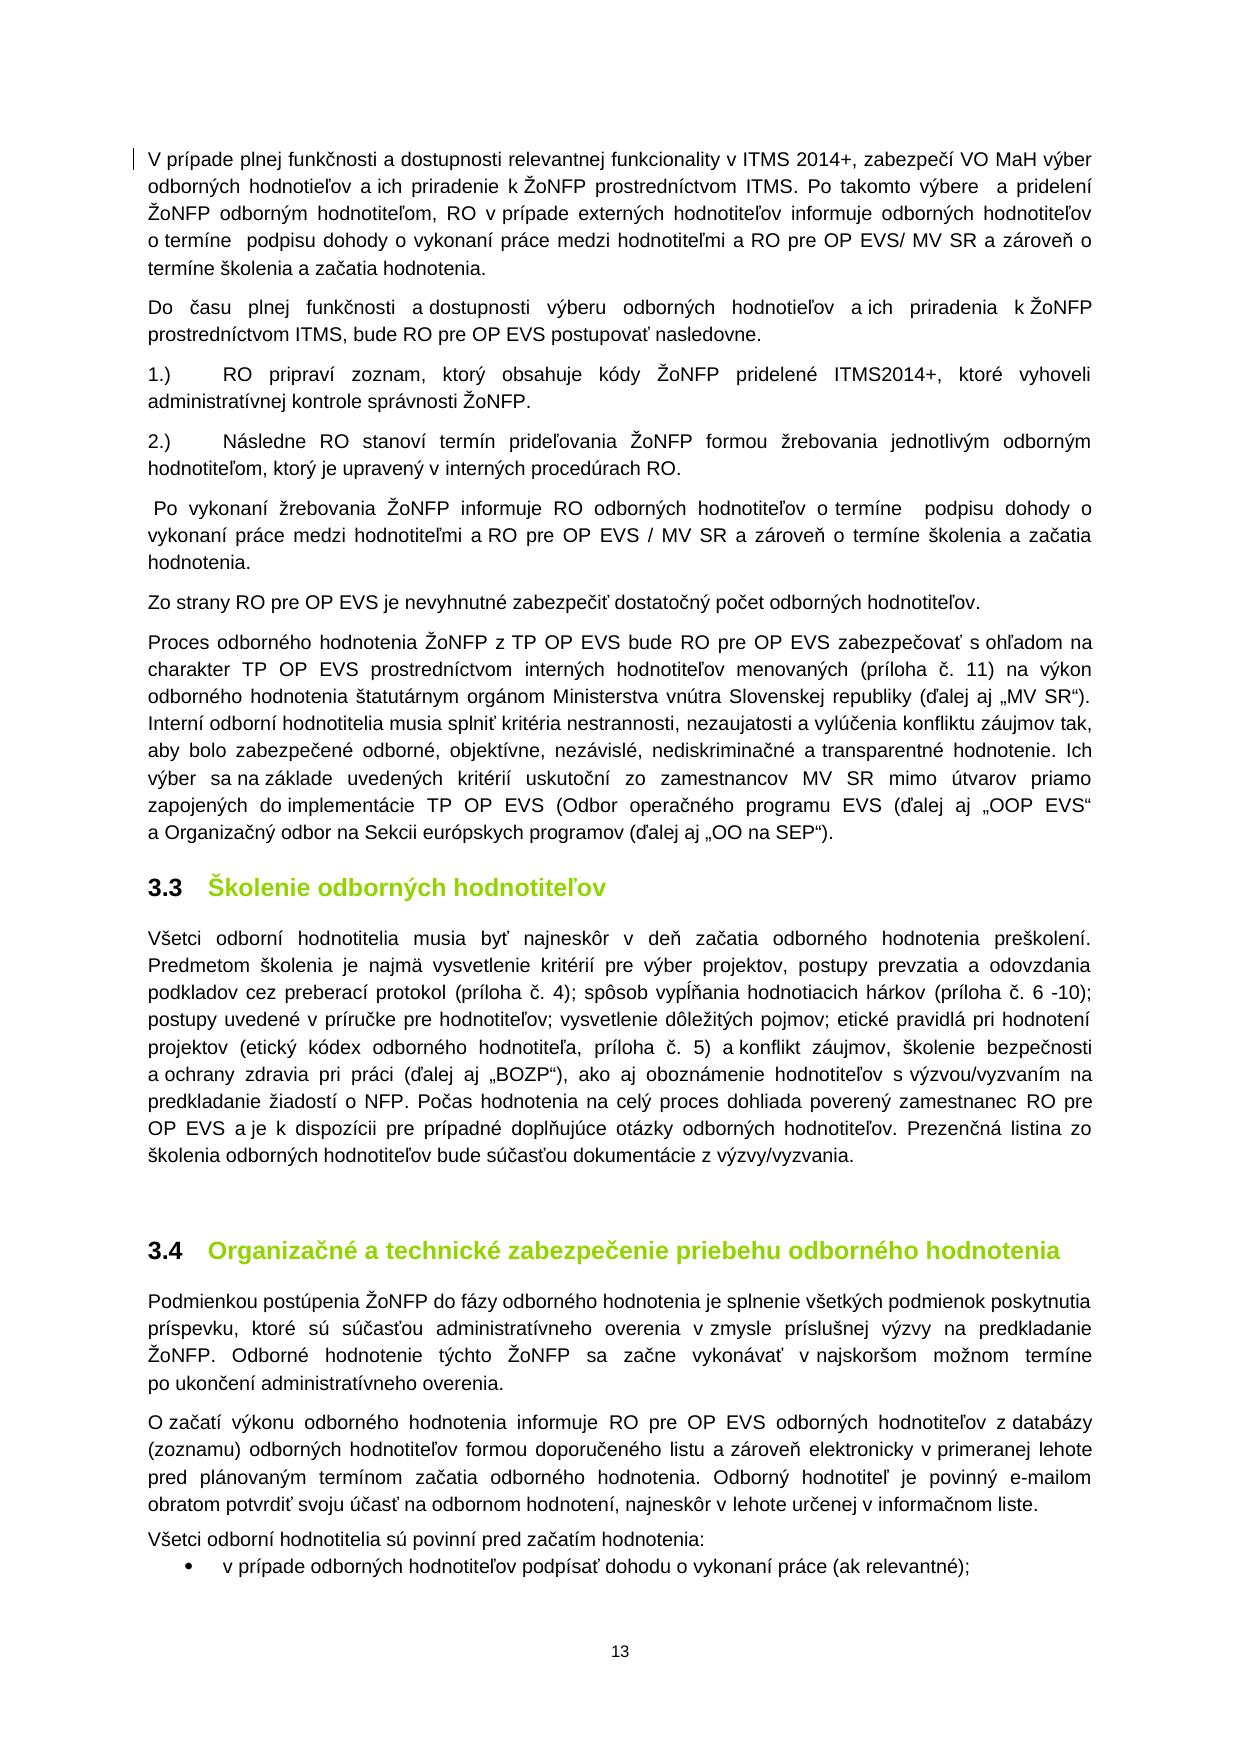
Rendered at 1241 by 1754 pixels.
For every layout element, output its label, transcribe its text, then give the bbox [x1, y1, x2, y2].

list v prípade odborných hodnotiteľov podpísať dohodu o vykonaní práce (ak relevantné); [185, 1555, 1092, 1578]
text Do času plnej funkčnosti a dostupnosti výberu odborných hodnotieľov a ich priradenia k ŽoNFP prostredníctvom ITMS, bude RO pre OP EVS postupovať nasledovne. [148, 296, 1092, 346]
text V prípade plnej funkčnosti a dostupnosti relevantnej funkcionality v ITMS 2014+, zabezpečí VO MaH výber odborných hodnotieľov a ich priradenie k ŽoNFP prostredníctvom ITMS. Po takomto výbere a pridelení ŽoNFP odborným hodnotiteľom, RO v prípade externých hodnotiteľov informuje odborných hodnotiteľov o termíne podpisu dohody o vykonaní práce medzi hodnotiteľmi a RO pre OP EVS/ MV SR a zároveň o termíne školenia a začatia hodnotenia. [148, 148, 1092, 279]
text Zo strany RO pre OP EVS je nevyhnutné zabezpečiť dostatočný počet odborných hodnotiteľov. [148, 591, 1092, 613]
text 1.) RO pripraví zoznam, ktorý obsahuje kódy ŽoNFP pridelené ITMS2014+, ktoré vyhoveli administratívnej kontrole správnosti ŽoNFP. [148, 363, 1092, 413]
text Podmienkou postúpenia ŽoNFP do fázy odborného hodnotenia je splnenie všetkých podmienok poskytnutia príspevku, ktoré sú súčasťou administratívneho overenia v zmysle príslušnej výzvy na predkladanie ŽoNFP. Odborné hodnotenie týchto ŽoNFP sa začne vykonávať v najskoršom možnom termíne po ukončení administratívneho overenia. [148, 1290, 1092, 1394]
subtitle Organizačné a technické zabezpečenie priebehu odborného hodnotenia [148, 1236, 1092, 1265]
subtitle Školenie odborných hodnotiteľov [148, 873, 1092, 902]
text O začatí výkonu odborného hodnotenia informuje RO pre OP EVS odborných hodnotiteľov z databázy (zoznamu) odborných hodnotiteľov formou doporučeného listu a zároveň elektronicky v primeranej lehote pred plánovaným termínom začatia odborného hodnotenia. Odborný hodnotiteľ je povinný e-mailom obratom potvrdiť svoju účasť na odbornom hodnotení, najneskôr v lehote určenej v informačnom liste. [148, 1411, 1092, 1515]
text Proces odborného hodnotenia ŽoNFP z TP OP EVS bude RO pre OP EVS zabezpečovať s ohľadom na charakter TP OP EVS prostredníctvom interných hodnotiteľov menovaných (príloha č. 11) na výkon odborného hodnotenia štatutárnym orgánom Ministerstva vnútra Slovenskej republiky (ďalej aj „MV SR“). Interní odborní hodnotitelia musia splniť kritéria nestrannosti, nezaujatosti a vylúčenia konfliktu záujmov tak, aby bolo zabezpečené odborné, objektívne, nezávislé, nediskriminačné a transparentné hodnotenie. Ich výber sa na základe uvedených kritérií uskutoční zo zamestnancov MV SR mimo útvarov priamo zapojených do implementácie TP OP EVS (Odbor operačného programu EVS (ďalej aj „OOP EVS“ a Organizačný odbor na Sekcii európskych programov (ďalej aj „OO na SEP“). [148, 631, 1092, 843]
text Všetci odborní hodnotitelia musia byť najneskôr v deň začatia odborného hodnotenia preškolení. Predmetom školenia je najmä vysvetlenie kritérií pre výber projektov, postupy prevzatia a odovzdania podkladov cez preberací protokol (príloha č. 4); spôsob vypĺňania hodnotiacich hárkov (príloha č. 6 -10); postupy uvedené v príručke pre hodnotiteľov; vysvetlenie dôležitých pojmov; etické pravidlá pri hodnotení projektov (etický kódex odborného hodnotiteľa, príloha č. 5) a konflikt záujmov, školenie bezpečnosti a ochrany zdravia pri práci (ďalej aj „BOZP“), ako aj oboznámenie hodnotiteľov s výzvou/vyzvaním na predkladanie žiadostí o NFP. Počas hodnotenia na celý proces dohliada poverený zamestnanec RO pre OP EVS a je k dispozícii pre prípadné doplňujúce otázky odborných hodnotiteľov. Prezenčná listina zo školenia odborných hodnotiteľov bude súčasťou dokumentácie z výzvy/vyzvania. [148, 927, 1092, 1167]
text 2.) Následne RO stanoví termín prideľovania ŽoNFP formou žrebovania jednotlivým odborným hodnotiteľom, ktorý je upravený v interných procedúrach RO. [148, 430, 1092, 480]
text Po vykonaní žrebovania ŽoNFP informuje RO odborných hodnotiteľov o termíne podpisu dohody o vykonaní práce medzi hodnotiteľmi a RO pre OP EVS / MV SR a zároveň o termíne školenia a začatia hodnotenia. [148, 497, 1092, 574]
text Všetci odborní hodnotitelia sú povinní pred začatím hodnotenia: [148, 1528, 1092, 1551]
